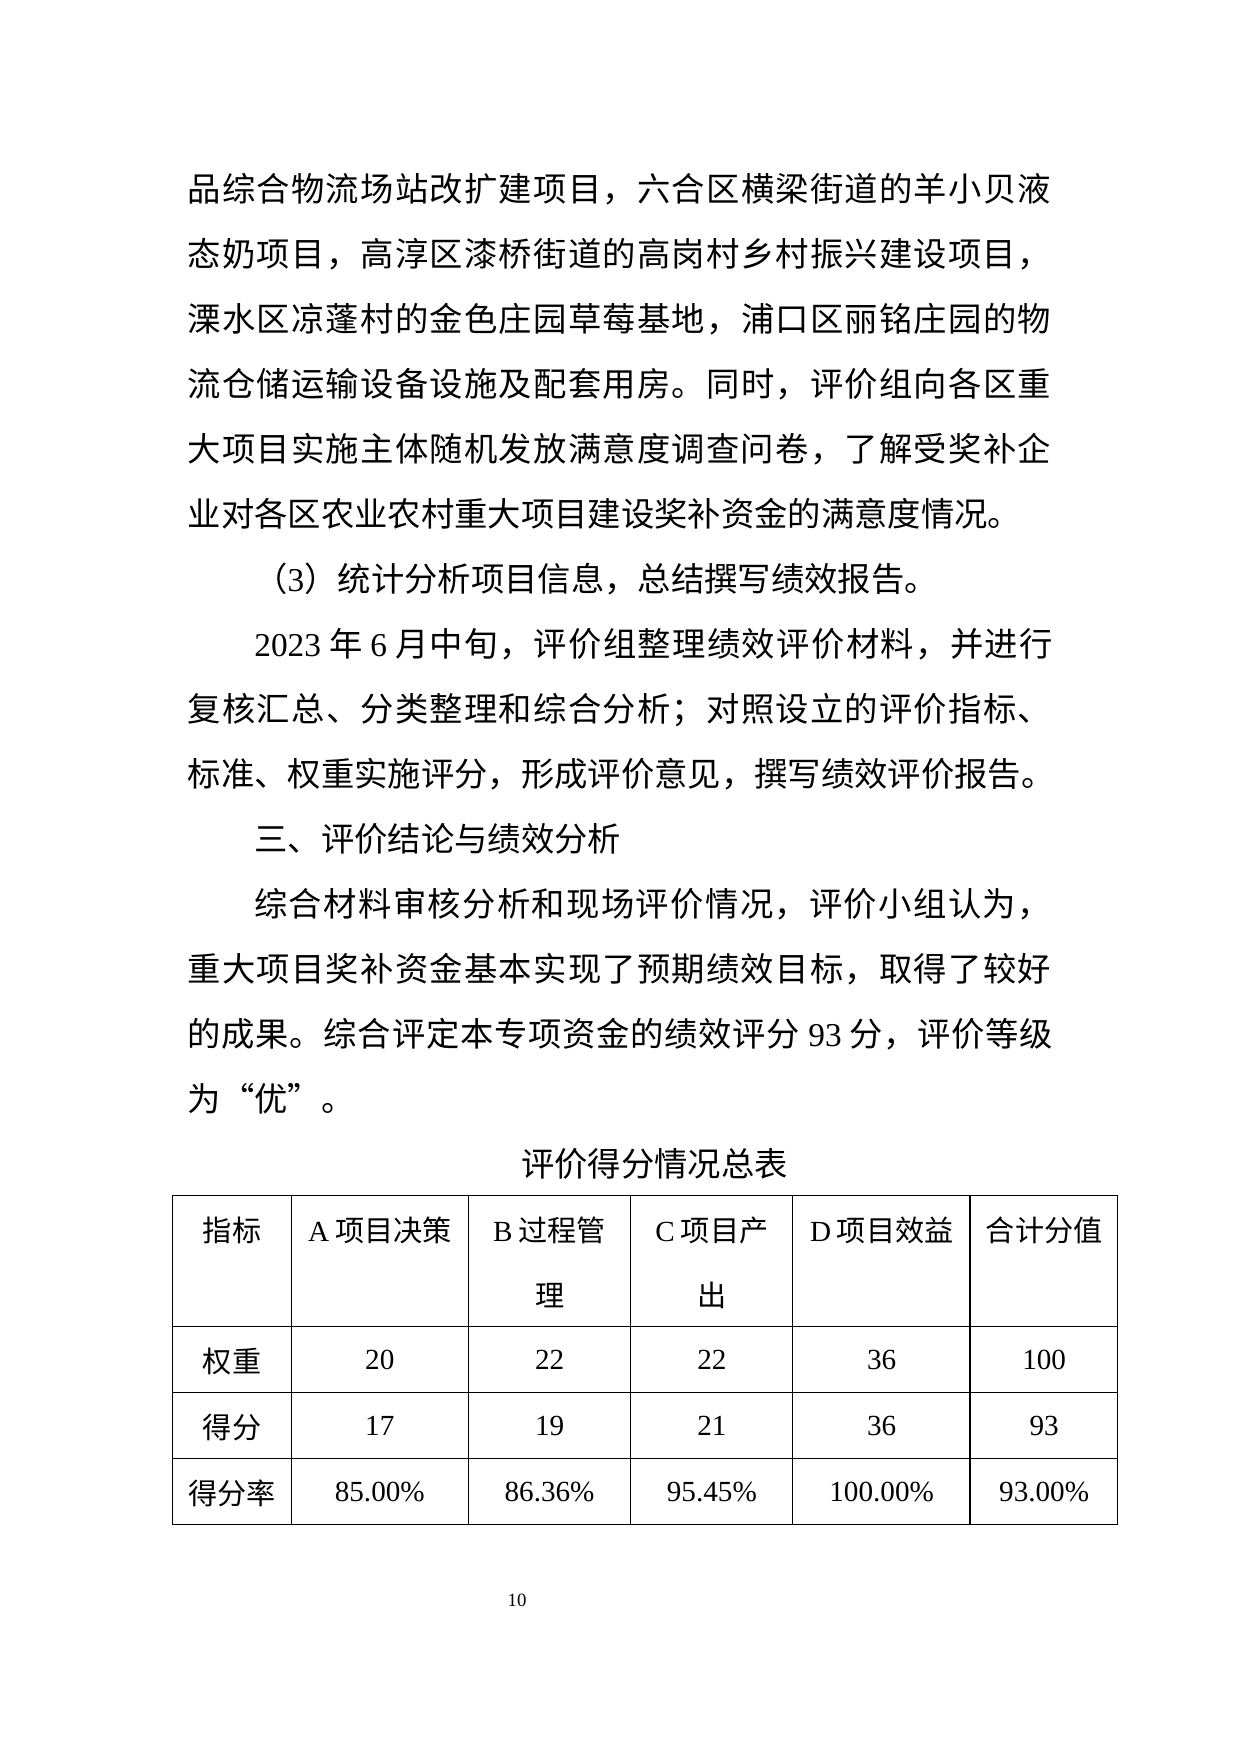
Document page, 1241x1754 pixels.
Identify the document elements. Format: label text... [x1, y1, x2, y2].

table_cell 20 [292, 1327, 468, 1392]
table_cell 36 [793, 1327, 969, 1392]
text （3）统计分析项目信息，总结撰写绩效报告。 [187, 545, 1053, 610]
text 2023年6月中旬，评价组整理绩效评价材料，并进行复核汇总、分类整理和综合分析；对照设立的评价指标、标准、权重实施评分，形成评价意见，撰写绩效评价报告。 [187, 610, 1053, 805]
table_header D项目效益 [793, 1196, 969, 1326]
table_cell 权重 [173, 1327, 291, 1392]
table_cell 86.36% [469, 1459, 630, 1524]
table_header C项目产出 [631, 1196, 792, 1326]
table_cell 22 [469, 1327, 630, 1392]
table_cell 得分 [173, 1393, 291, 1458]
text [187, 155, 1053, 545]
table_cell 100.00% [793, 1459, 969, 1524]
table_cell 93.00% [971, 1459, 1117, 1524]
table_header 指标 [173, 1196, 291, 1326]
table_cell 100 [971, 1327, 1117, 1392]
table_cell 36 [793, 1393, 969, 1458]
text 综合材料审核分析和现场评价情况，评价小组认为，重大项目奖补资金基本实现了预期绩效目标，取得了较好的成果。综合评定本专项资金的绩效评分93分，评价等级为“优”。 [187, 870, 1053, 1130]
subtitle 三、评价结论与绩效分析 [187, 805, 1053, 870]
table_cell 21 [631, 1393, 792, 1458]
table_cell 17 [292, 1393, 468, 1458]
table_header 合计分值 [971, 1196, 1117, 1326]
table_cell 95.45% [631, 1459, 792, 1524]
table_header B过程管理 [469, 1196, 630, 1326]
text 评价得分情况总表 [187, 1130, 1053, 1195]
table_header A项目决策 [292, 1196, 468, 1326]
table_cell 22 [631, 1327, 792, 1392]
table_cell 得分率 [173, 1459, 291, 1524]
table_cell 93 [971, 1393, 1117, 1458]
table_cell 85.00% [292, 1459, 468, 1524]
table_cell 19 [469, 1393, 630, 1458]
